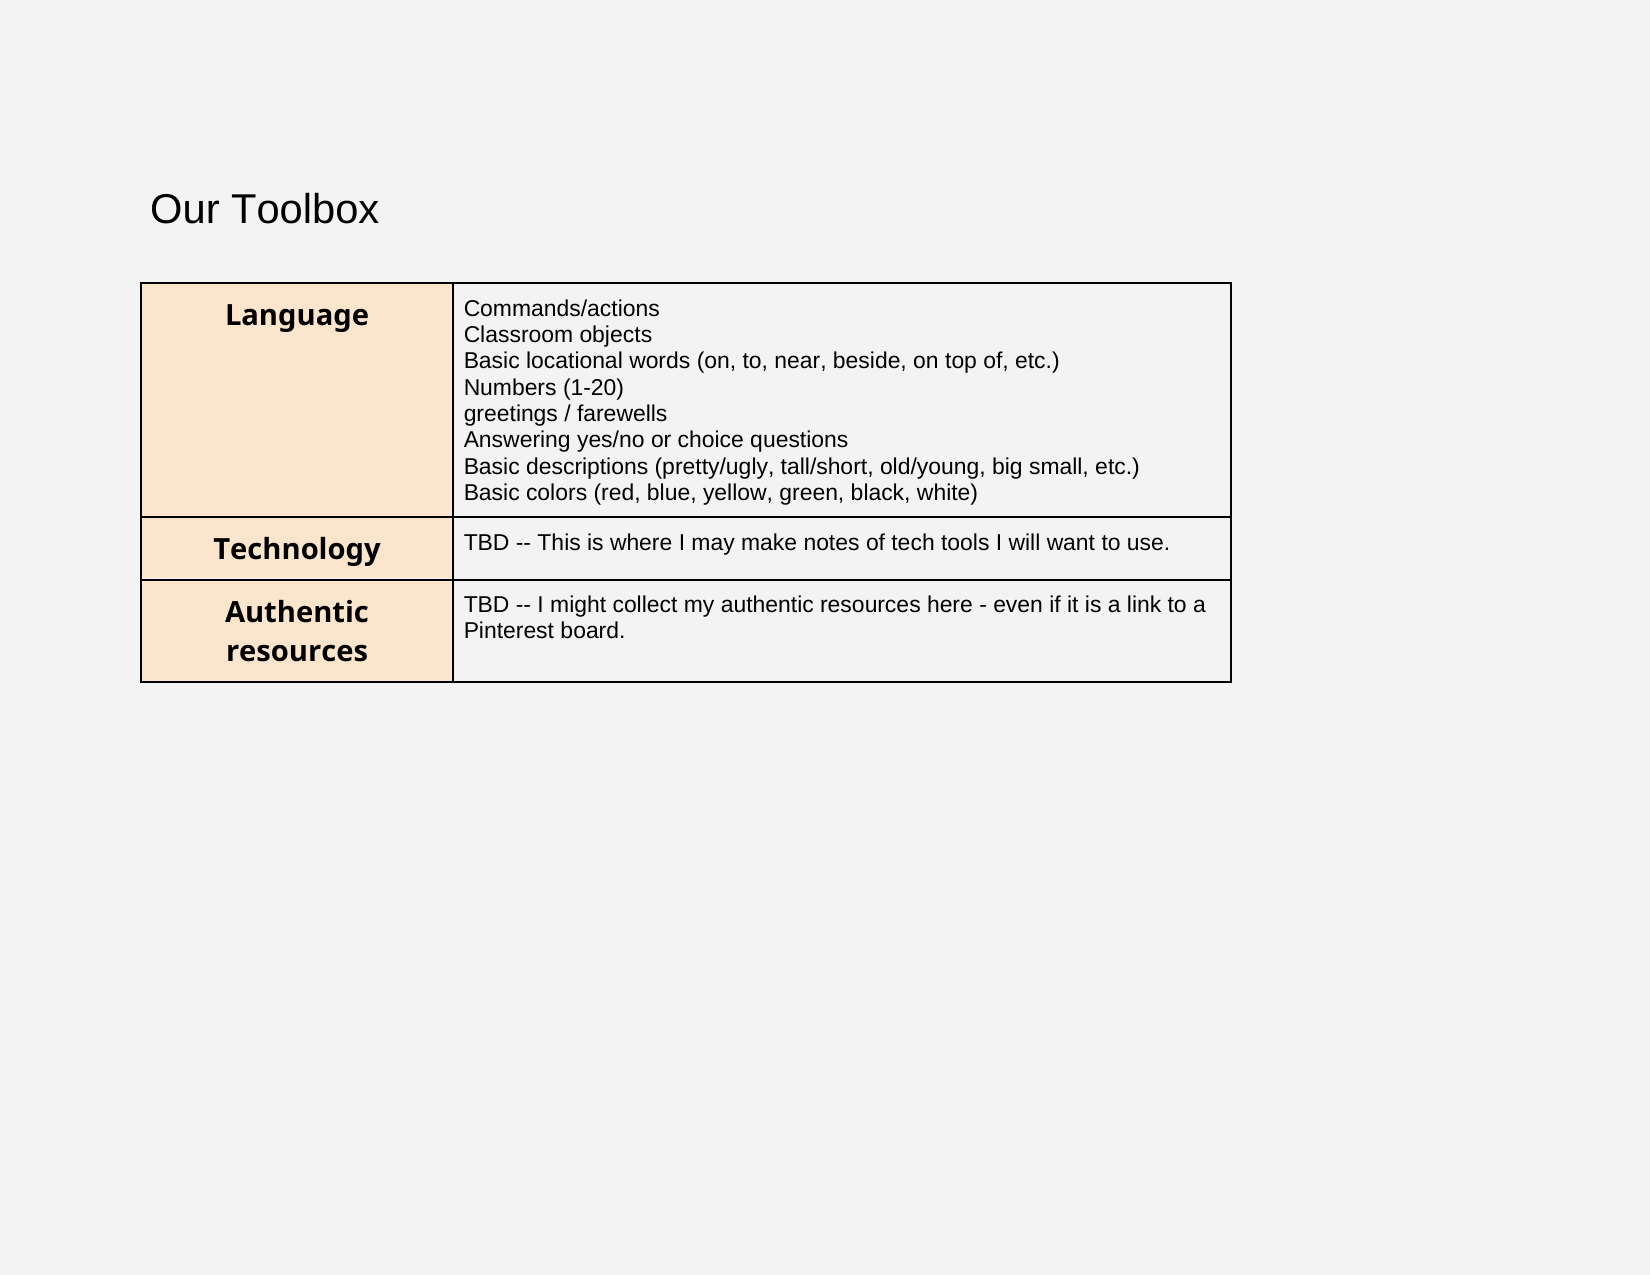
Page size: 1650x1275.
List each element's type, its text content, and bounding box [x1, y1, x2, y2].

table_cell TBD -- This is where I may make notes of tech tools I will want to use. [454, 518, 1230, 578]
subtitle Our Toolbox [150, 184, 1500, 232]
table_cell Technology [142, 518, 452, 578]
table_cell TBD -- I might collect my authentic resources here - even if it is a link to a Pinterest board. [454, 581, 1230, 681]
table_header Commands/actions Classroom objects Basic locational words (on, to, near, beside, on top of, etc.) Numbers (1-20) greetings / farewells Answering yes/no or choice questions Basic descriptions (pretty/ugly, tall/short, old/young, big small, etc.) Basic colors (red, blue, yellow, green, black, white) [454, 284, 1230, 516]
table_header Language [142, 284, 452, 516]
table_cell Authentic resources [142, 581, 452, 681]
